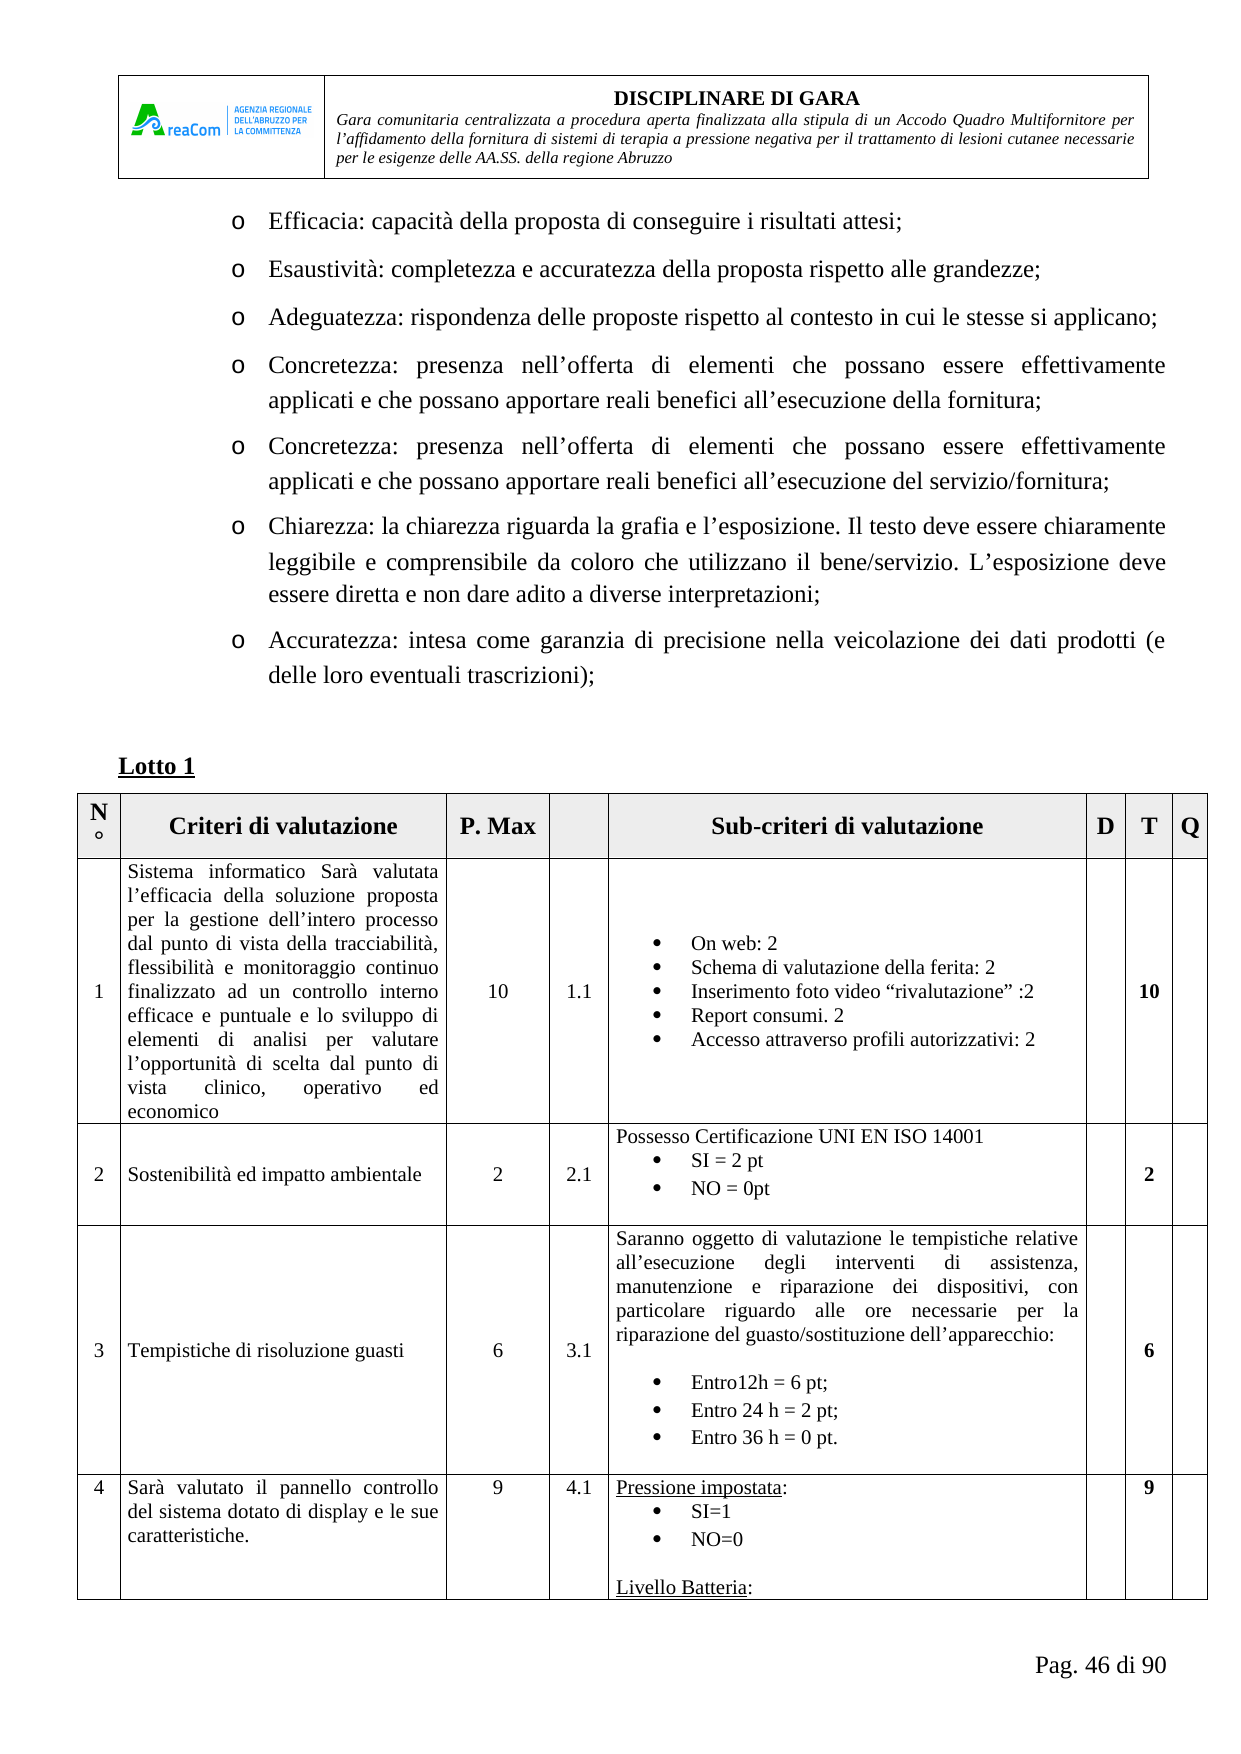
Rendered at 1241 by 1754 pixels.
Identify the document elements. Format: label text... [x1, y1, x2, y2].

table_cell Tempistiche di risoluzione guasti [121, 1226, 446, 1474]
table_cell 6 [1126, 1226, 1172, 1474]
table_header Criteri di valutazione [121, 794, 446, 857]
table_cell [1087, 1226, 1125, 1474]
table_cell Sostenibilità ed impatto ambientale [121, 1124, 446, 1225]
table_header Sub-criteri di valutazione [609, 794, 1086, 857]
list Esaustività: completezza e accuratezza della proposta rispetto alle grandezze; [231, 254, 1167, 285]
table_cell [1173, 1226, 1207, 1474]
table_cell [1173, 859, 1207, 1123]
list Adeguatezza: rispondenza delle proposte rispetto al contesto in cui le stesse si applicano; [231, 302, 1167, 333]
list Chiarezza: la chiarezza riguarda la grafia e l’esposizione. Il testo deve essere chiaramente leggibile e comprensibile da coloro che utilizzano il bene/servizio. L’esposizione deve essere diretta e non dare adito a diverse interpretazioni; [231, 511, 1167, 608]
table_cell 2 [447, 1124, 549, 1225]
table_cell Possesso Certificazione UNI EN ISO 14001 SI = 2 pt NO = 0pt [609, 1124, 1086, 1225]
table_cell 1.1 [550, 859, 608, 1123]
list Concretezza: presenza nell’offerta di elementi che possano essere effettivamente applicati e che possano apportare reali benefici all’esecuzione del servizio/fornitura; [231, 431, 1167, 495]
table_header [550, 794, 608, 857]
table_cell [121, 1475, 446, 1599]
table_cell 4 [78, 1475, 120, 1599]
picture [129, 102, 314, 138]
table_cell 3 [78, 1226, 120, 1474]
table_cell 2.1 [550, 1124, 608, 1225]
table_header N° [78, 794, 120, 857]
table_cell 9 [447, 1475, 549, 1599]
table_cell [1087, 1124, 1125, 1225]
table_cell 3.1 [550, 1226, 608, 1474]
table_cell 1 [78, 859, 120, 1123]
table_cell 10 [447, 859, 549, 1123]
table_header D [1087, 794, 1125, 857]
table_cell [1087, 1475, 1125, 1599]
table_cell 2 [1126, 1124, 1172, 1225]
table_cell [1173, 1475, 1207, 1599]
table_cell Sistema informatico Sarà valutata l’efficacia della soluzione proposta per la gestione dell’intero processo dal punto di vista della tracciabilità, flessibilità e monitoraggio continuo finalizzato ad un controllo interno efficace e puntuale e lo sviluppo di elementi di analisi per valutare l’opportunità di scelta dal punto di vista clinico, operativo ed economico [121, 859, 446, 1123]
table_cell Saranno oggetto di valutazione le tempistiche relative all’esecuzione degli interventi di assistenza, manutenzione e riparazione dei dispositivi, con particolare riguardo alle ore necessarie per la riparazione del guasto/sostituzione dell’apparecchio: Entro12h = 6 pt; Entro 24 h = 2 pt; Entro 36 h = 0 pt. [609, 1226, 1086, 1474]
table_cell 4.1 [550, 1475, 608, 1599]
table_cell [1087, 859, 1125, 1123]
table_cell 9 [1126, 1475, 1172, 1599]
list Efficacia: capacità della proposta di conseguire i risultati attesi; [231, 206, 1167, 237]
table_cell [609, 1475, 1086, 1599]
table_cell 6 [447, 1226, 549, 1474]
table_cell 10 [1126, 859, 1172, 1123]
table_header Q [1173, 794, 1207, 857]
table_cell 2 [78, 1124, 120, 1225]
list Accuratezza: intesa come garanzia di precisione nella veicolazione dei dati prodotti (e delle loro eventuali trascrizioni); [231, 625, 1167, 689]
table_cell On web: 2 Schema di valutazione della ferita: 2 Inserimento foto video “rivalutazione” :2 Report consumi. 2 Accesso attraverso profili autorizzativi: 2 [609, 859, 1086, 1123]
text Lotto 1 [118, 751, 1167, 780]
table_header T [1126, 794, 1172, 857]
table_header P. Max [447, 794, 549, 857]
table_cell [1173, 1124, 1207, 1225]
list Concretezza: presenza nell’offerta di elementi che possano essere effettivamente applicati e che possano apportare reali benefici all’esecuzione della fornitura; [231, 350, 1167, 414]
